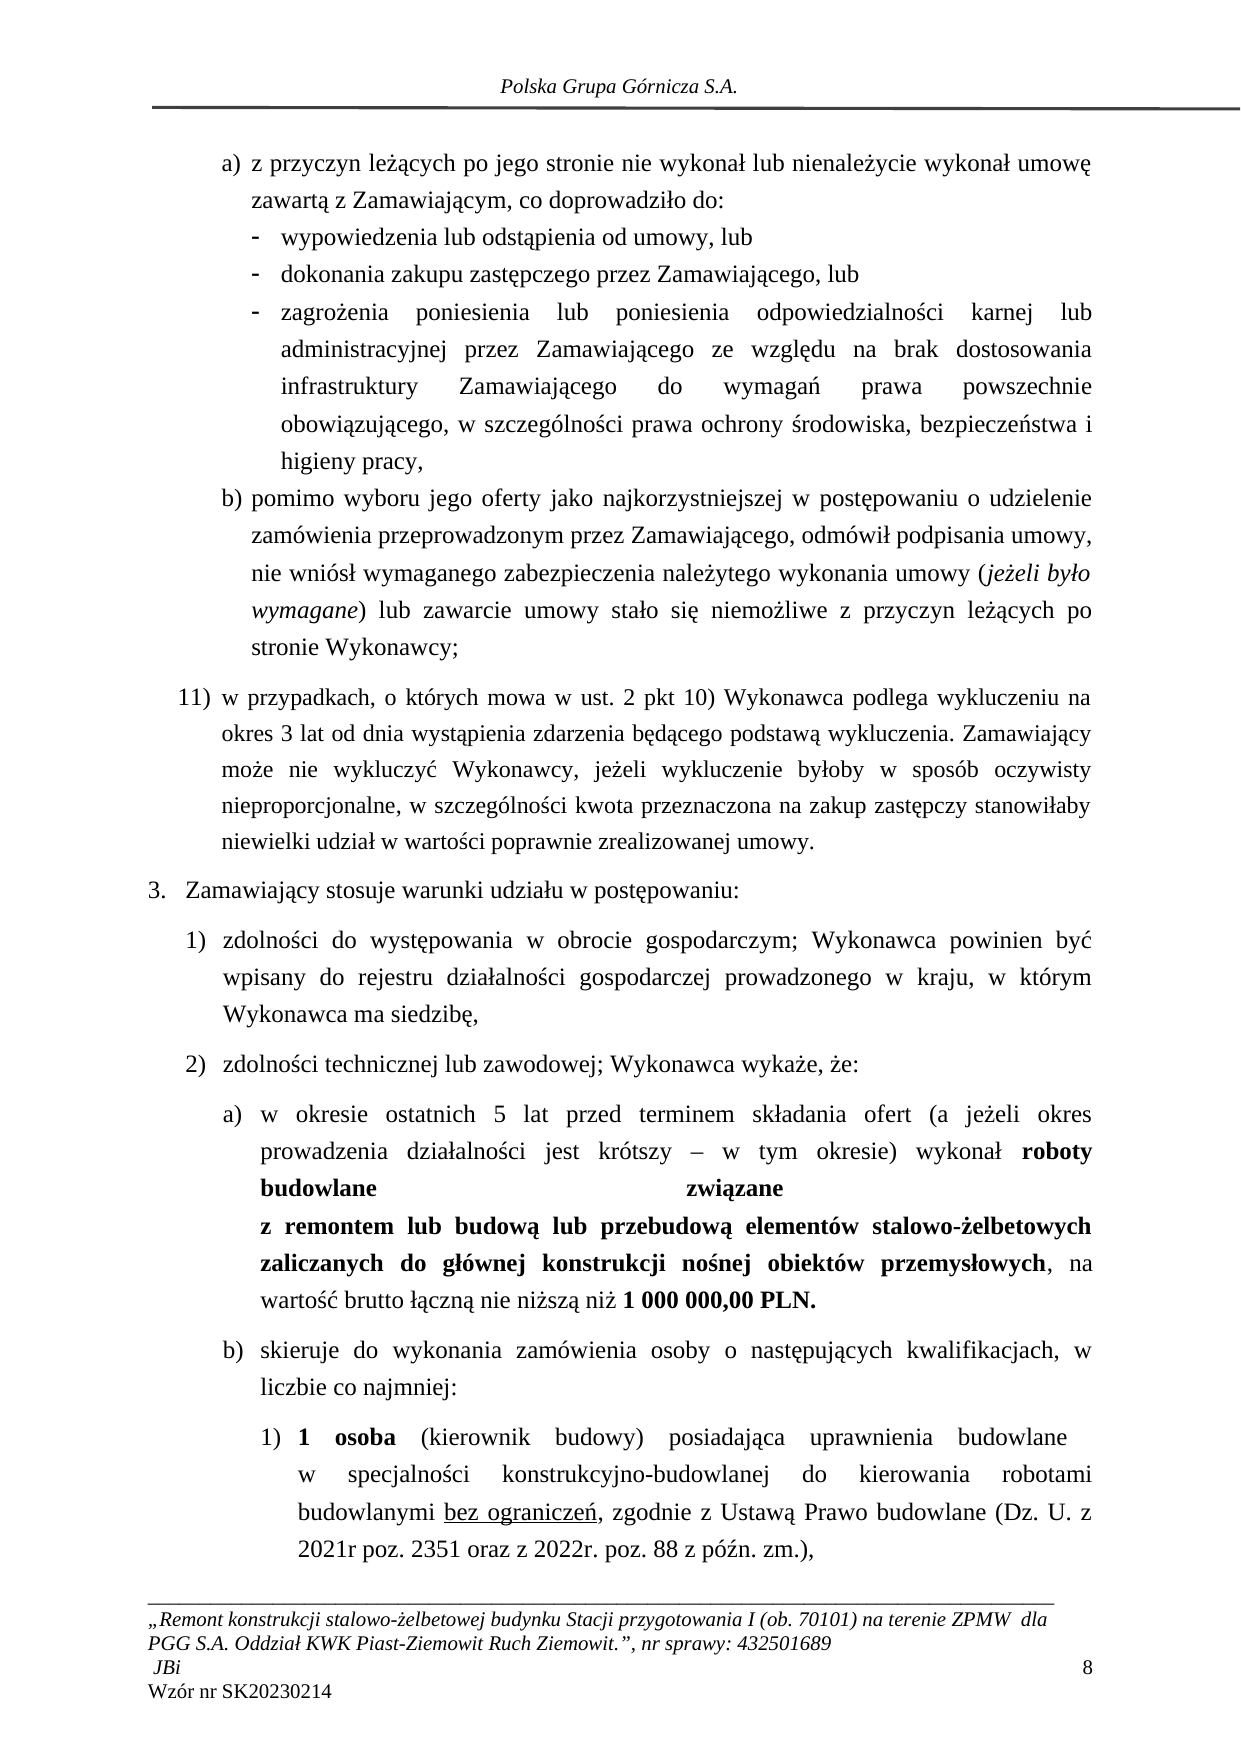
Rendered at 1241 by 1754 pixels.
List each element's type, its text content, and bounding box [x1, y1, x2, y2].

list pomimo wyboru jego oferty jako najkorzystniejszej w postępowaniu o udzielenie zamówienia przeprowadzonym przez Zamawiającego, odmówił podpisania umowy, nie wniósł wymaganego zabezpieczenia należytego wykonania umowy (jeżeli było wymagane) lub zawarcie umowy stało się niemożliwe z przyczyn leżących po stronie Wykonawcy; [221, 483, 1093, 661]
list zdolności technicznej lub zawodowej; Wykonawca wykaże, że: [185, 1049, 1093, 1078]
list z przyczyn leżących po jego stronie nie wykonał lub nienależycie wykonał umowę zawartą z Zamawiającym, co doprowadziło do: [221, 148, 1093, 214]
list dokonania zakupu zastępczego przez Zamawiającego, lub [251, 259, 1093, 288]
list zagrożenia poniesienia lub poniesienia odpowiedzialności karnej lub administracyjnej przez Zamawiającego ze względu na brak dostosowania infrastruktury Zamawiającego do wymagań prawa powszechnie obowiązującego, w szczególności prawa ochrony środowiska, bezpieczeństwa i higieny pracy, [251, 297, 1093, 475]
list zdolności do występowania w obrocie gospodarczym; Wykonawca powinien być wpisany do rejestru działalności gospodarczej prowadzonego w kraju, w którym Wykonawca ma siedzibę, [185, 925, 1093, 1028]
list skieruje do wykonania zamówienia osoby o następujących kwalifikacjach, w liczbie co najmniej: [223, 1335, 1093, 1401]
list Zamawiający stosuje warunki udziału w postępowaniu: [148, 875, 1093, 904]
list w okresie ostatnich 5 lat przed terminem składania ofert (a jeżeli okres prowadzenia działalności jest krótszy – w tym okresie) wykonał roboty budowlane związane z remontem lub budową lub przebudową elementów stalowo-żelbetowych zaliczanych do głównej konstrukcji nośnej obiektów przemysłowych, na wartość brutto łączną nie niższą niż 1 000 000,00 PLN. [223, 1099, 1093, 1314]
list 1 osoba (kierownik budowy) posiadająca uprawnienia budowlane w specjalności konstrukcyjno-budowlanej do kierowania robotami budowlanymi bez ograniczeń, zgodnie z Ustawą Prawo budowlane (Dz. U. z 2021r poz. 2351 oraz z 2022r. poz. 88 z późn. zm.), [260, 1422, 1093, 1563]
list wypowiedzenia lub odstąpienia od umowy, lub [251, 222, 1093, 251]
list w przypadkach, o których mowa w ust. 2 pkt 10) Wykonawca podlega wykluczeniu na okres 3 lat od dnia wystąpienia zdarzenia będącego podstawą wykluczenia. Zamawiający może nie wykluczyć Wykonawcy, jeżeli wykluczenie byłoby w sposób oczywisty nieproporcjonalne, w szczególności kwota przeznaczona na zakup zastępczy stanowiłaby niewielki udział w wartości poprawnie zrealizowanej umowy. [177, 682, 1093, 854]
